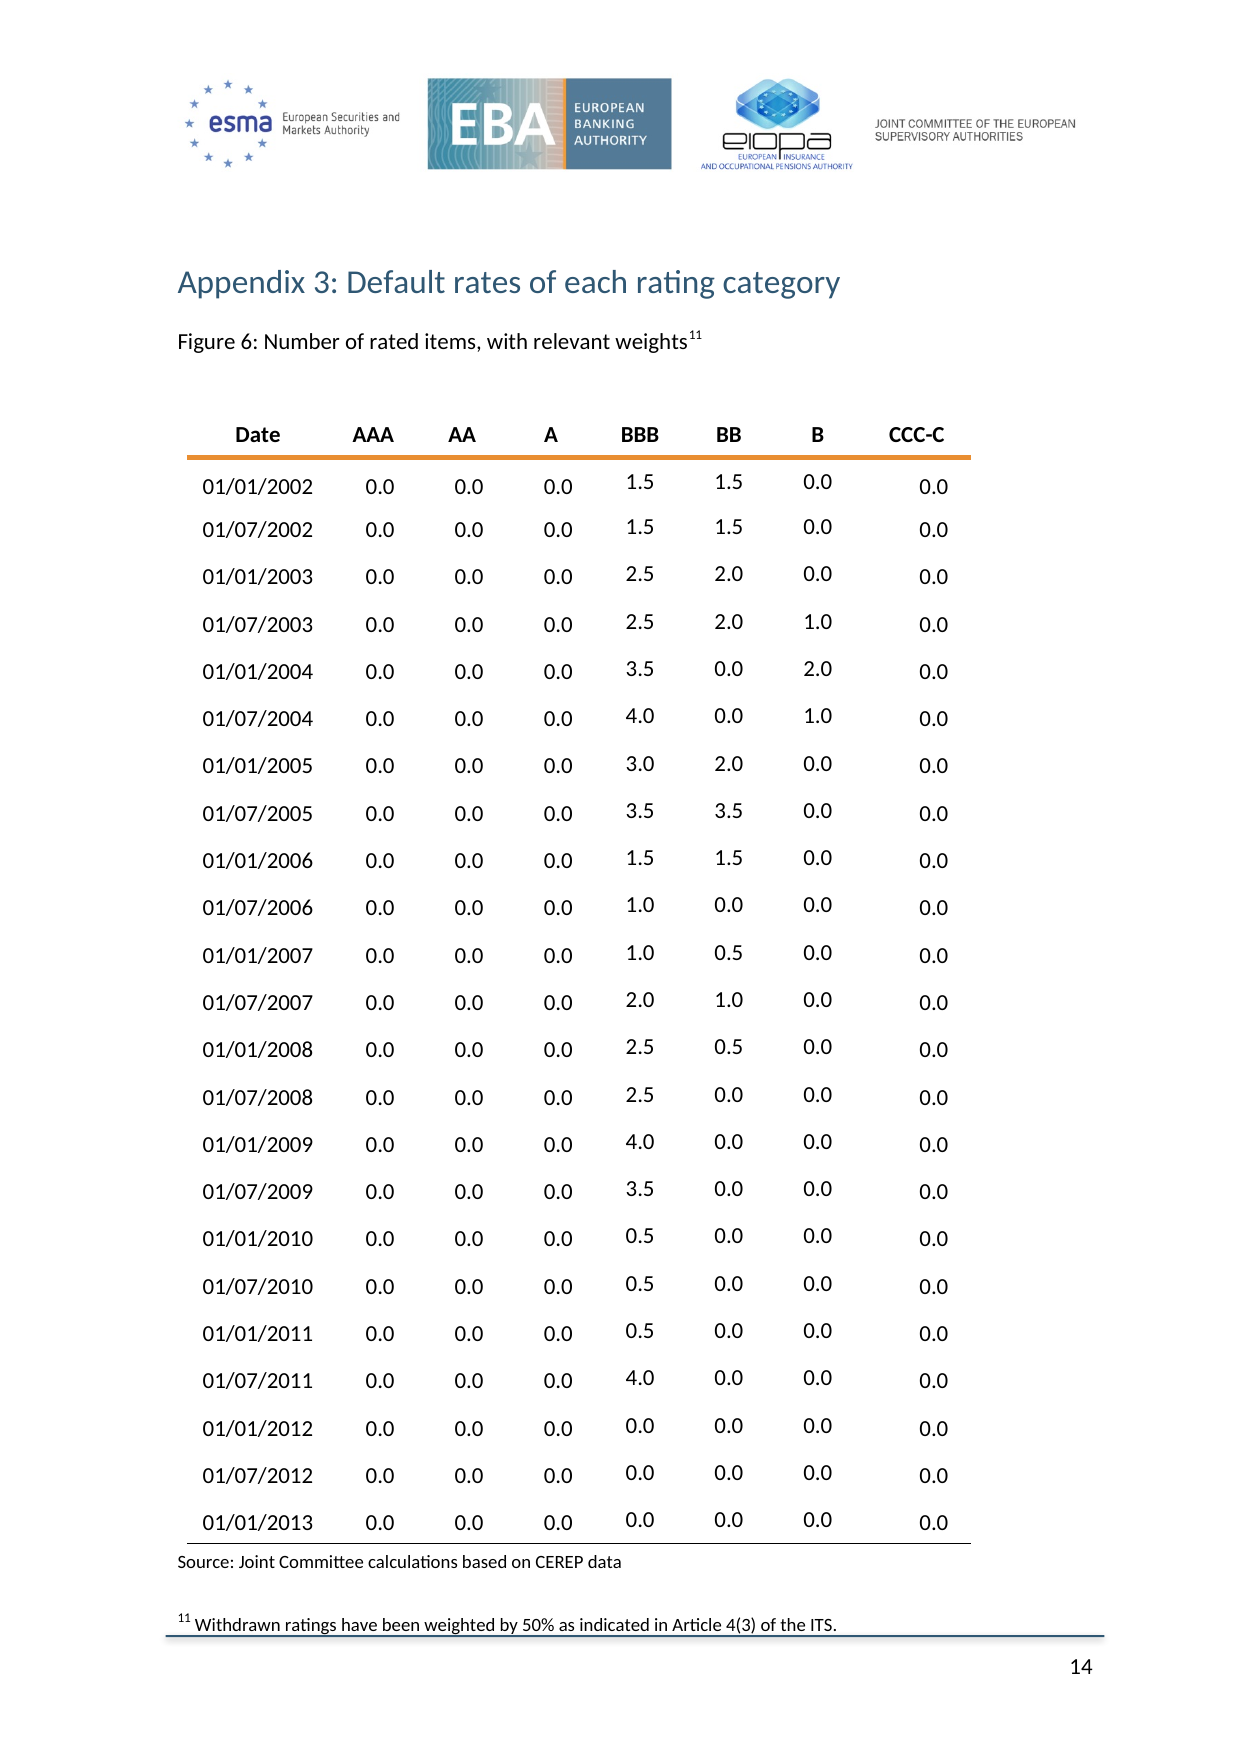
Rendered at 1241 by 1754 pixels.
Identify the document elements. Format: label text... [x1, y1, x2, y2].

table_cell 0.0 [773, 1354, 862, 1401]
table_cell 0.0 [773, 1449, 862, 1496]
table_cell 0.0 [862, 692, 971, 739]
table_cell 0.0 [773, 503, 862, 550]
table_cell 0.0 [506, 1354, 595, 1401]
table_cell 0.0 [506, 1165, 595, 1212]
table_cell 0.0 [418, 1165, 506, 1212]
table_cell 0.0 [329, 786, 417, 834]
table_cell 0.0 [684, 881, 773, 928]
table_cell 0.0 [506, 881, 595, 928]
table_cell 01/01/2006 [187, 834, 329, 881]
table_cell 1.0 [684, 976, 773, 1023]
table_cell 01/07/2004 [187, 692, 329, 739]
table_cell 1.5 [684, 460, 773, 503]
table_cell 0.5 [595, 1212, 684, 1259]
table_cell 0.0 [329, 1070, 417, 1117]
table_cell 0.0 [418, 460, 506, 503]
table_cell 0.0 [862, 550, 971, 597]
table_cell 0.0 [773, 1118, 862, 1165]
table_cell 0.0 [684, 1307, 773, 1354]
table_cell 0.0 [684, 645, 773, 692]
table_cell 3.5 [595, 1165, 684, 1212]
table_cell 4.0 [595, 1118, 684, 1165]
table_cell 0.0 [329, 1118, 417, 1165]
table_cell 0.0 [418, 1212, 506, 1259]
table_cell 0.0 [329, 834, 417, 881]
table_cell 0.0 [862, 881, 971, 928]
table_cell 01/01/2009 [187, 1118, 329, 1165]
table_cell 0.0 [862, 976, 971, 1023]
table_cell 0.0 [418, 503, 506, 550]
table_cell 0.0 [418, 1023, 506, 1070]
table_cell 3.5 [595, 786, 684, 834]
table_cell 0.0 [773, 1023, 862, 1070]
table_cell 0.0 [418, 645, 506, 692]
table_cell 0.0 [329, 550, 417, 597]
table_cell 0.0 [418, 1496, 506, 1543]
table_cell 0.0 [595, 1401, 684, 1448]
table_cell 0.0 [506, 1023, 595, 1070]
table_cell 0.0 [773, 1259, 862, 1307]
table_cell 0.0 [862, 786, 971, 834]
table_cell 0.0 [418, 881, 506, 928]
table_cell 0.0 [329, 460, 417, 503]
table_cell 01/01/2004 [187, 645, 329, 692]
table_cell 1.0 [773, 692, 862, 739]
table_cell 2.0 [684, 597, 773, 644]
table_cell 01/07/2009 [187, 1165, 329, 1212]
table_cell 0.0 [418, 928, 506, 976]
table_header AA [418, 408, 506, 455]
table_cell 0.0 [684, 692, 773, 739]
table_cell 1.5 [595, 834, 684, 881]
table_cell 01/07/2010 [187, 1259, 329, 1307]
table_cell 1.5 [595, 503, 684, 550]
table_cell 0.0 [684, 1496, 773, 1543]
table_cell 0.0 [418, 1070, 506, 1117]
table_cell 0.0 [773, 786, 862, 834]
table_cell 0.0 [862, 834, 971, 881]
table_cell 2.0 [684, 550, 773, 597]
table_cell 0.0 [862, 1070, 971, 1117]
table_cell 2.0 [684, 739, 773, 786]
table_cell 0.0 [773, 1307, 862, 1354]
table_cell 0.0 [329, 1023, 417, 1070]
table_cell 0.0 [773, 1401, 862, 1448]
table_cell 0.0 [506, 645, 595, 692]
table_cell 0.0 [862, 928, 971, 976]
table_cell 0.5 [684, 928, 773, 976]
table_cell 01/01/2003 [187, 550, 329, 597]
table_cell 0.0 [506, 786, 595, 834]
table_cell 0.0 [329, 645, 417, 692]
table_cell 0.0 [773, 881, 862, 928]
table_cell 0.0 [329, 881, 417, 928]
table_cell 0.0 [684, 1165, 773, 1212]
text Source: Joint Committee calculations based on CEREP data [177, 1552, 1092, 1573]
table_cell 0.5 [595, 1307, 684, 1354]
table_header BBB [595, 408, 684, 455]
table_cell 1.5 [684, 503, 773, 550]
table_cell 0.0 [418, 786, 506, 834]
table_cell 0.0 [506, 834, 595, 881]
table_cell 0.0 [684, 1070, 773, 1117]
table_cell 0.0 [418, 550, 506, 597]
table_cell 01/01/2002 [187, 460, 329, 503]
table_cell 4.0 [595, 692, 684, 739]
table_cell 0.0 [418, 834, 506, 881]
table_cell 01/01/2011 [187, 1307, 329, 1354]
table_cell 1.0 [595, 881, 684, 928]
table_cell 0.0 [506, 1449, 595, 1496]
table_cell 01/07/2007 [187, 976, 329, 1023]
table_cell 0.0 [862, 460, 971, 503]
table_cell 0.0 [773, 834, 862, 881]
table_header BB [684, 408, 773, 455]
table_cell 0.0 [329, 1307, 417, 1354]
table_cell 0.0 [329, 1449, 417, 1496]
table_cell 0.0 [329, 1401, 417, 1448]
table_cell 0.0 [862, 645, 971, 692]
table_cell 0.0 [506, 1496, 595, 1543]
table_cell 0.0 [418, 1259, 506, 1307]
table_cell 0.0 [595, 1449, 684, 1496]
table_cell 1.5 [684, 834, 773, 881]
table_cell 0.0 [418, 976, 506, 1023]
table_cell 01/01/2008 [187, 1023, 329, 1070]
table_cell 2.5 [595, 597, 684, 644]
table_cell 0.0 [684, 1212, 773, 1259]
title Appendix 3: Default rates of each rating category [177, 261, 1092, 302]
table_cell 0.5 [684, 1023, 773, 1070]
table_cell 0.0 [506, 1401, 595, 1448]
table_cell 01/01/2005 [187, 739, 329, 786]
table_cell 0.0 [506, 976, 595, 1023]
table_cell 0.0 [862, 1165, 971, 1212]
table_cell 0.0 [684, 1401, 773, 1448]
table_cell 01/07/2003 [187, 597, 329, 644]
table_cell 0.0 [329, 739, 417, 786]
table_cell 2.5 [595, 1023, 684, 1070]
table_cell 0.0 [418, 597, 506, 644]
table_cell 0.0 [773, 739, 862, 786]
table_cell 0.0 [862, 1401, 971, 1448]
table_cell 0.0 [418, 1307, 506, 1354]
table_cell 0.0 [773, 1212, 862, 1259]
table_cell 0.0 [862, 1496, 971, 1543]
table_cell 2.0 [773, 645, 862, 692]
table_cell 2.5 [595, 550, 684, 597]
table_cell 0.0 [506, 597, 595, 644]
table_cell 0.0 [595, 1496, 684, 1543]
table_header Date [187, 408, 329, 455]
table_cell 0.0 [684, 1354, 773, 1401]
table_cell 0.0 [773, 550, 862, 597]
table_cell 3.5 [595, 645, 684, 692]
table_cell 0.0 [684, 1118, 773, 1165]
table_cell 0.0 [862, 1023, 971, 1070]
table_cell 0.0 [418, 1449, 506, 1496]
table_cell 01/01/2010 [187, 1212, 329, 1259]
table_cell 01/07/2006 [187, 881, 329, 928]
table_cell 0.0 [684, 1259, 773, 1307]
table_cell 0.0 [773, 928, 862, 976]
table_cell 0.0 [506, 928, 595, 976]
table_cell 0.0 [862, 1449, 971, 1496]
table_cell 0.0 [773, 1496, 862, 1543]
table_cell 0.0 [862, 1307, 971, 1354]
table_cell 0.0 [506, 1070, 595, 1117]
table_cell 0.0 [862, 1212, 971, 1259]
table_cell 0.0 [418, 739, 506, 786]
table_header A [506, 408, 595, 455]
table_header AAA [329, 408, 417, 455]
table_cell 0.0 [329, 503, 417, 550]
table_cell 01/07/2008 [187, 1070, 329, 1117]
table_cell 0.0 [329, 1259, 417, 1307]
table_cell 0.0 [506, 1118, 595, 1165]
table_cell 3.0 [595, 739, 684, 786]
table_cell 01/07/2011 [187, 1354, 329, 1401]
table_cell 0.0 [329, 1496, 417, 1543]
table_cell 0.0 [418, 1354, 506, 1401]
table_cell 0.0 [862, 1354, 971, 1401]
table_cell 3.5 [684, 786, 773, 834]
table_cell 0.0 [773, 1165, 862, 1212]
table_cell 0.0 [862, 597, 971, 644]
table_header B [773, 408, 862, 455]
table_cell 0.0 [329, 1165, 417, 1212]
table_cell 0.0 [506, 739, 595, 786]
table_cell 0.0 [773, 1070, 862, 1117]
title Figure 6: Number of rated items, with relevant weights [177, 327, 1092, 355]
table_cell 0.0 [329, 1354, 417, 1401]
table_cell 0.0 [506, 1212, 595, 1259]
table_cell 0.0 [506, 503, 595, 550]
table_cell 0.0 [329, 597, 417, 644]
table_cell 2.0 [595, 976, 684, 1023]
table_cell 0.0 [506, 1307, 595, 1354]
table_cell 01/01/2007 [187, 928, 329, 976]
table_cell 0.0 [329, 928, 417, 976]
table_cell 4.0 [595, 1354, 684, 1401]
table_cell 0.0 [506, 1259, 595, 1307]
table_cell 01/07/2002 [187, 503, 329, 550]
table_cell 0.0 [773, 976, 862, 1023]
table_cell 0.0 [684, 1449, 773, 1496]
table_cell 01/01/2013 [187, 1496, 329, 1543]
table_cell 0.0 [418, 1118, 506, 1165]
table_cell 01/01/2012 [187, 1401, 329, 1448]
table_cell 1.0 [595, 928, 684, 976]
table_cell 0.0 [329, 1212, 417, 1259]
table_cell 1.5 [595, 460, 684, 503]
table_cell 0.0 [506, 692, 595, 739]
table_cell 0.0 [329, 692, 417, 739]
table_header CCC-C [862, 408, 971, 455]
table_cell 01/07/2005 [187, 786, 329, 834]
table_cell 0.0 [506, 460, 595, 503]
table_cell 1.0 [773, 597, 862, 644]
table_cell 01/07/2012 [187, 1449, 329, 1496]
table_cell 0.0 [506, 550, 595, 597]
table_cell 0.0 [418, 692, 506, 739]
table_cell 0.0 [862, 739, 971, 786]
table_cell 2.5 [595, 1070, 684, 1117]
table_cell 0.0 [329, 976, 417, 1023]
table_cell 0.5 [595, 1259, 684, 1307]
picture [177, 73, 1088, 174]
table_cell 0.0 [862, 1259, 971, 1307]
table_cell 0.0 [862, 1118, 971, 1165]
table_cell 0.0 [773, 460, 862, 503]
table_cell 0.0 [862, 503, 971, 550]
table_cell 0.0 [418, 1401, 506, 1448]
